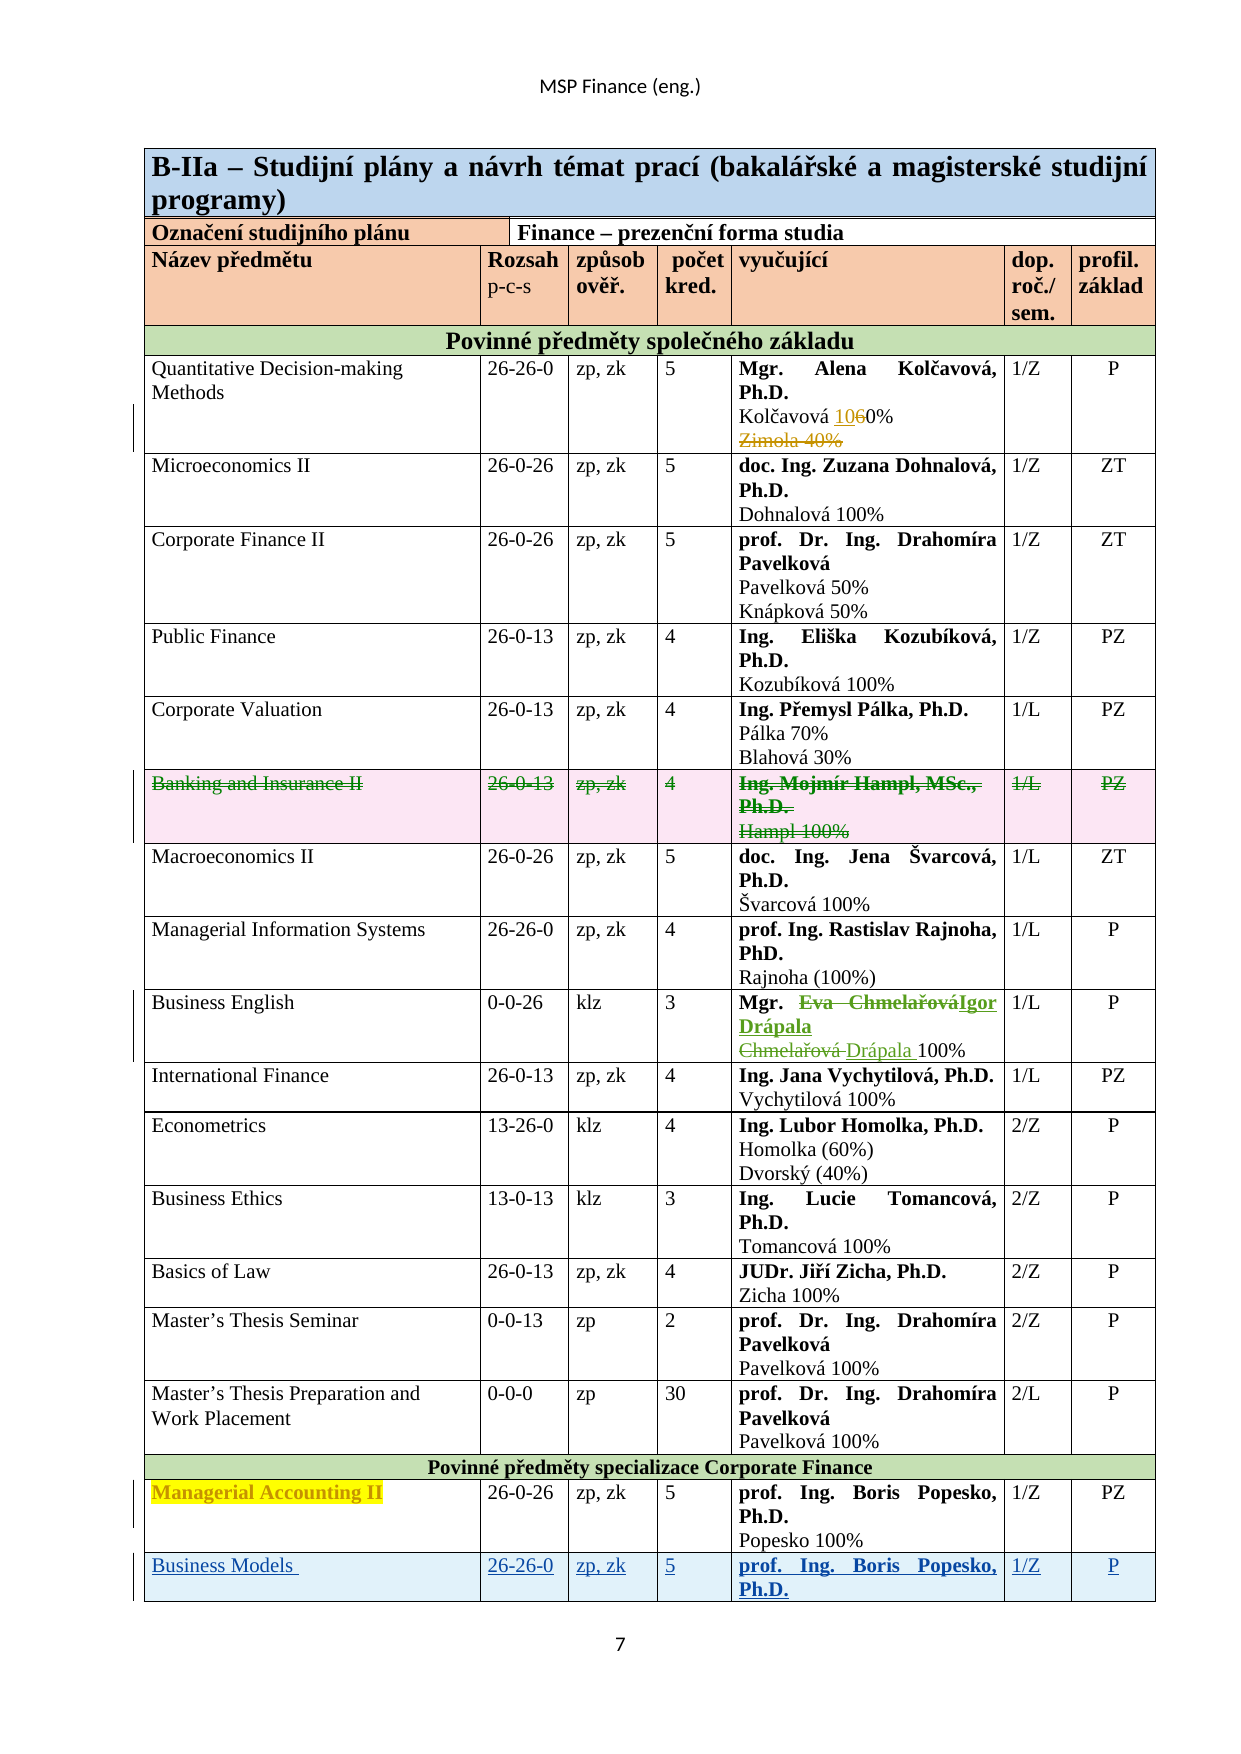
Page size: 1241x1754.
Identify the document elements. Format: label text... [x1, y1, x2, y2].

table_cell ZT [1072, 844, 1155, 916]
table_cell JUDr. Jiří Zicha, Ph.D. Zicha 100% [732, 1259, 1004, 1307]
table_cell 4 [658, 1063, 731, 1111]
table_cell ZT [1072, 527, 1155, 623]
table_cell dop. roč./sem. [1005, 246, 1071, 325]
table_cell Econometrics [145, 1113, 480, 1185]
table_cell 2/Z [1005, 1259, 1071, 1307]
table_cell 0-0-0 [481, 1381, 568, 1453]
table_cell 4 [658, 1113, 731, 1185]
table_cell vyučující [732, 246, 1004, 325]
table_cell P [1072, 1113, 1155, 1185]
table_cell Rozsah p-c-s [481, 246, 568, 325]
table_cell Ing. Přemysl Pálka, Ph.D. Pálka 70% Blahová 30% [732, 697, 1004, 769]
table_cell 26-0-13 [481, 1063, 568, 1111]
table_cell Business Ethics [145, 1186, 480, 1258]
table_cell 13-0-13 [481, 1186, 568, 1258]
table_cell Mgr. 100% [732, 990, 1004, 1062]
table_cell 26-0-13 [481, 624, 568, 696]
table_cell 2/Z [1005, 1186, 1071, 1258]
table_cell 26-0-26 [481, 527, 568, 623]
table_cell zp, zk [569, 454, 657, 526]
table_cell 2 [658, 1308, 731, 1380]
table_cell 3 [658, 1186, 731, 1258]
table_cell Ing. Eliška Kozubíková, Ph.D. Kozubíková 100% [732, 624, 1004, 696]
table_cell Managerial Accounting II [145, 1480, 480, 1552]
table_cell zp, zk [569, 1063, 657, 1111]
table_cell prof. Dr. Ing. Drahomíra Pavelková Pavelková 50% Knápková 50% [732, 527, 1004, 623]
table_cell 30 [658, 1381, 731, 1453]
table_cell 2/L [1005, 1381, 1071, 1453]
table_cell 1/Z [1005, 454, 1071, 526]
table_cell P [1072, 1259, 1155, 1307]
table_cell Corporate Valuation [145, 697, 480, 769]
table_cell Označení studijního plánu [145, 219, 509, 245]
table_cell Basics of Law [145, 1259, 480, 1307]
table_cell 1/L [1005, 844, 1071, 916]
table_cell 26-0-13 [481, 1259, 568, 1307]
table_cell Ing. Lubor Homolka, Ph.D. Homolka (60%) Dvorský (40%) [732, 1113, 1004, 1185]
table_header B-IIa – Studijní plány a návrh témat prací (bakalářské a magisterské studijní programy) [145, 149, 1155, 216]
table_cell 26-26-0 [481, 356, 568, 452]
table_cell P [1072, 1381, 1155, 1453]
table_cell PZ [1072, 697, 1155, 769]
table_cell International Finance [145, 1063, 480, 1111]
table_cell 1/Z [1005, 356, 1071, 452]
table_cell P [1072, 1186, 1155, 1258]
table_cell zp, zk [569, 1259, 657, 1307]
table_cell 1/L [1005, 697, 1071, 769]
table_cell 4 [658, 697, 731, 769]
table_cell 4 [658, 624, 731, 696]
table_cell P [1072, 917, 1155, 989]
table_cell 0-0-26 [481, 990, 568, 1062]
table_cell doc. Ing. Zuzana Dohnalová, Ph.D. Dohnalová 100% [732, 454, 1004, 526]
table_cell Povinné předměty společného základu [145, 326, 1155, 355]
table_cell způsob ověř. [569, 246, 657, 325]
table_cell 5 [658, 527, 731, 623]
table_cell zp, zk [569, 1480, 657, 1552]
table_cell 1/L [1005, 990, 1071, 1062]
table_cell klz [569, 1186, 657, 1258]
table_cell Název předmětu [145, 246, 480, 325]
table_cell 26-0-13 [481, 697, 568, 769]
table_cell 26-26-0 [481, 917, 568, 989]
table_cell 26-0-26 [481, 454, 568, 526]
table_cell 26-0-26 [481, 844, 568, 916]
table_cell Corporate Finance II [145, 527, 480, 623]
table_cell 1/L [1005, 917, 1071, 989]
table_cell zp, zk [569, 917, 657, 989]
table_cell Quantitative Decision-making Methods [145, 356, 480, 452]
table_cell Master’s Thesis Seminar [145, 1308, 480, 1380]
table_cell prof. Ing. Rastislav Rajnoha, PhD. Rajnoha (100%) [732, 917, 1004, 989]
table_cell zp, zk [569, 356, 657, 452]
table_cell zp [569, 1308, 657, 1380]
table_cell zp, zk [569, 844, 657, 916]
table_cell 1/L [1005, 1063, 1071, 1111]
table_cell 13-26-0 [481, 1113, 568, 1185]
table_cell 5 [658, 1480, 731, 1552]
table_cell PZ [1072, 1063, 1155, 1111]
table_cell Ing. Lucie Tomancová, Ph.D. Tomancová 100% [732, 1186, 1004, 1258]
table_cell klz [569, 1113, 657, 1185]
table_cell Ing. Jana Vychytilová, Ph.D. Vychytilová 100% [732, 1063, 1004, 1111]
table_cell Public Finance [145, 624, 480, 696]
table_cell P [1072, 990, 1155, 1062]
table_cell prof. Dr. Ing. Drahomíra Pavelková Pavelková 100% [732, 1381, 1004, 1453]
table_cell prof. Dr. Ing. Drahomíra Pavelková Pavelková 100% [732, 1308, 1004, 1380]
table_cell 5 [658, 356, 731, 452]
table_cell Business English [145, 990, 480, 1062]
table_cell zp, zk [569, 624, 657, 696]
table_cell Master’s Thesis Preparation and Work Placement [145, 1381, 480, 1453]
table_cell Managerial Information Systems [145, 917, 480, 989]
table_cell 1/Z [1005, 527, 1071, 623]
table_cell 2/Z [1005, 1113, 1071, 1185]
table_cell zp, zk [569, 527, 657, 623]
table_cell prof. Ing. Boris Popesko, Ph.D. Popesko 100% [732, 1480, 1004, 1552]
table_cell P [1072, 1308, 1155, 1380]
table_cell 4 [658, 1259, 731, 1307]
table_cell P [1072, 356, 1155, 452]
table_cell 2/Z [1005, 1308, 1071, 1380]
table_cell 5 [658, 454, 731, 526]
table_cell 26-0-26 [481, 1480, 568, 1552]
table_cell zp [569, 1381, 657, 1453]
table_cell PZ [1072, 624, 1155, 696]
table_cell Mgr. Alena Kolčavová, Ph.D. Kolčavová 0% [732, 356, 1004, 452]
table_cell 0-0-13 [481, 1308, 568, 1380]
table_cell Macroeconomics II [145, 844, 480, 916]
table_cell 1/Z [1005, 624, 1071, 696]
table_cell 4 [658, 917, 731, 989]
table_cell Finance – prezenční forma studia [510, 219, 1155, 245]
table_cell Microeconomics II [145, 454, 480, 526]
table_cell profil. základ [1072, 246, 1155, 325]
table_cell ZT [1072, 454, 1155, 526]
table_cell Povinné předměty specializace Corporate Finance [145, 1455, 1155, 1479]
table_cell 1/Z [1005, 1480, 1071, 1552]
table_cell 5 [658, 844, 731, 916]
table_cell PZ [1072, 1480, 1155, 1552]
table_cell klz [569, 990, 657, 1062]
table_cell doc. Ing. Jena Švarcová, Ph.D. Švarcová 100% [732, 844, 1004, 916]
table_cell zp, zk [569, 697, 657, 769]
table_cell 3 [658, 990, 731, 1062]
table_cell počet kred. [658, 246, 731, 325]
